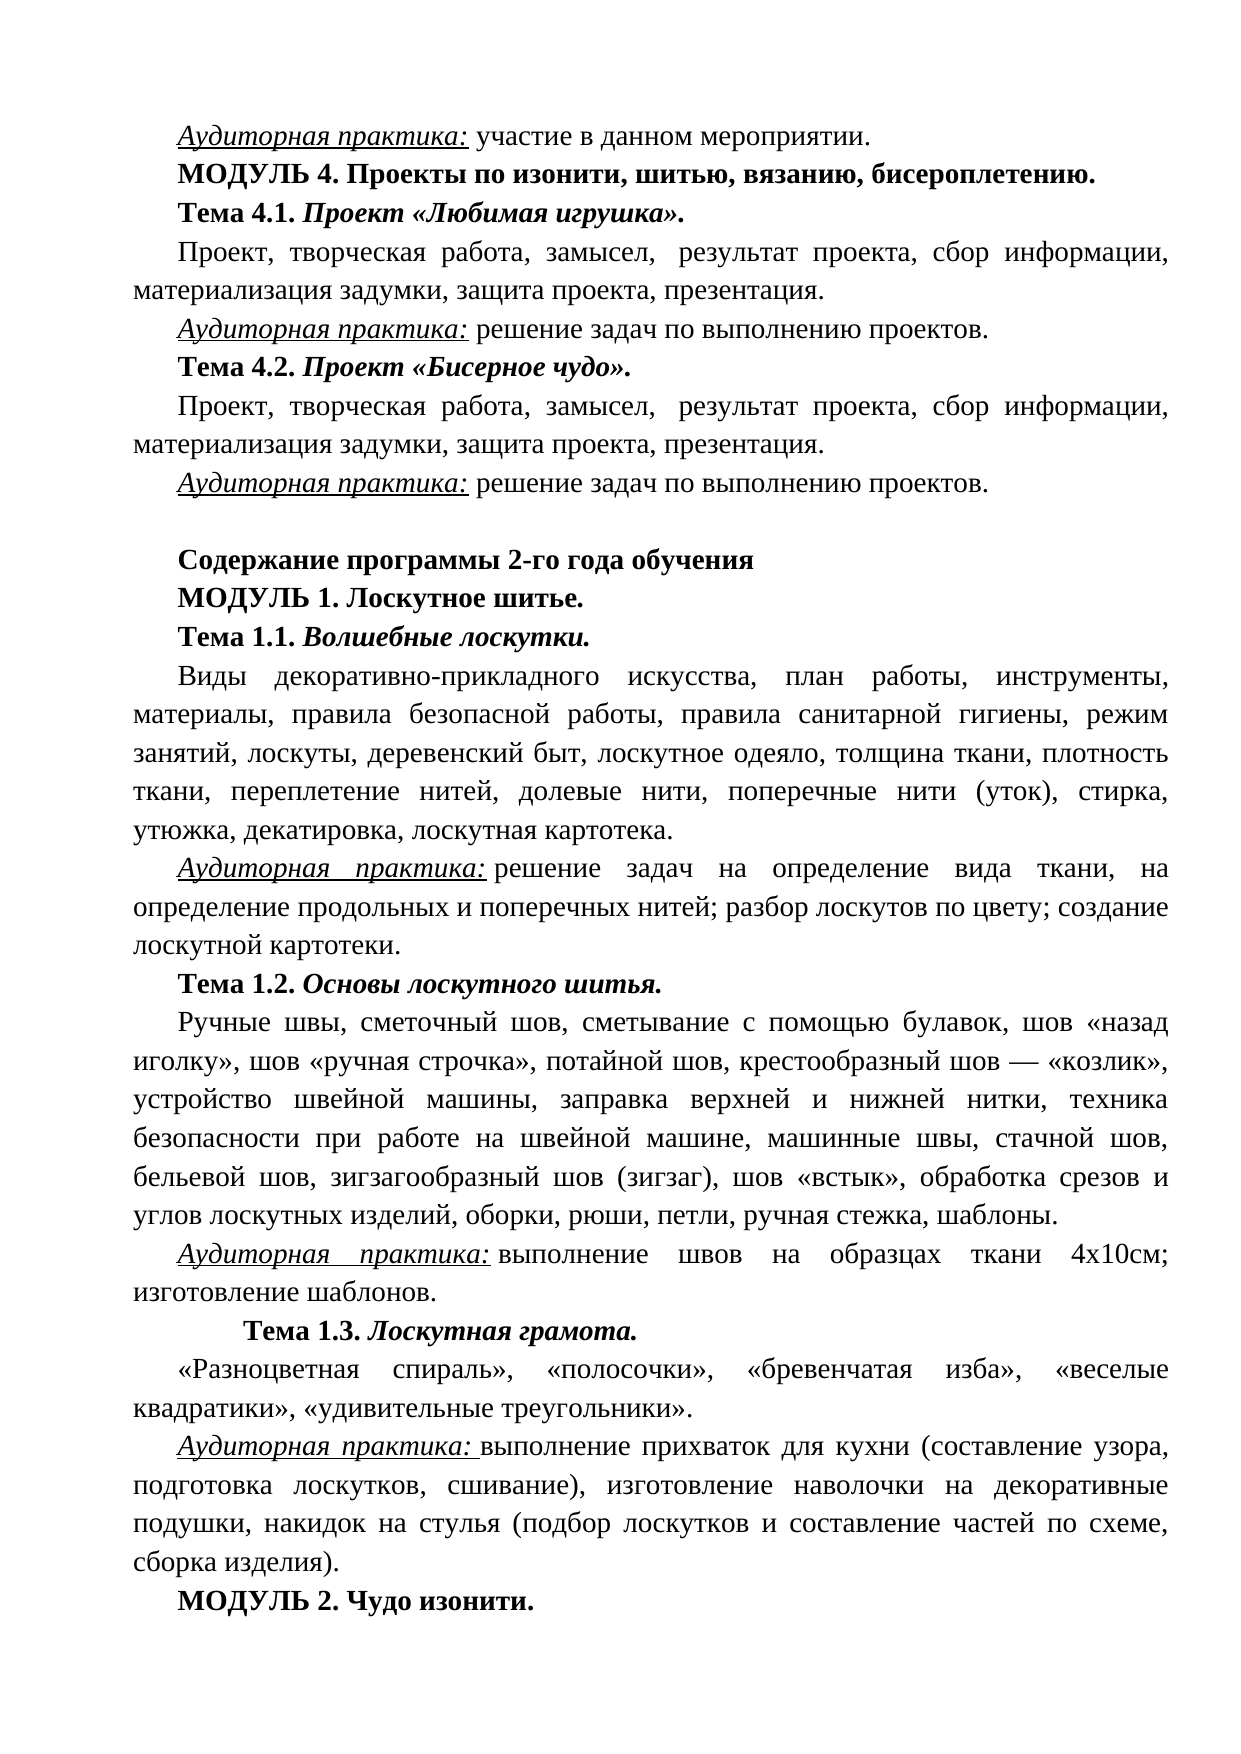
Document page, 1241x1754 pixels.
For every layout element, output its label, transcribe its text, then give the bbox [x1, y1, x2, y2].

text Аудиторная практика: выполнение прихваток для кухни (составление узора, подготовка лоскутков, сшивание), изготовление наволочки на декоративные подушки, накидок на стулья (подбор лоскутков и составление частей по схеме, сборка изделия). [133, 1428, 1169, 1578]
text Виды декоративно-прикладного искусства, план работы, инструменты, материалы, правила безопасной работы, правила санитарной гигиены, режим занятий, лоскуты, деревенский быт, лоскутное одеяло, толщина ткани, плотность ткани, переплетение нитей, долевые нити, поперечные нити (уток), стирка, утюжка, декатировка, лоскутная картотека. [133, 658, 1169, 845]
text Аудиторная практика: решение задач по выполнению проектов. [133, 465, 1169, 498]
text Проект, творческая работа, замысел, результат проекта, сбор информации, материализация задумки, защита проекта, презентация. [133, 388, 1169, 460]
text МОДУЛЬ 2. Чудо изонити. [133, 1583, 1169, 1616]
text Тема 1.2. Основы лоскутного шитья. [133, 966, 1169, 999]
text МОДУЛЬ 4. Проекты по изонити, шитью, вязанию, бисероплетению. [133, 157, 1169, 190]
text Ручные швы, сметочный шов, сметывание с помощью булавок, шов «назад иголку», шов «ручная строчка», потайной шов, крестообразный шов — «козлик», устройство швейной машины, заправка верхней и нижней нитки, техника безопасности при работе на швейной машине, машинные швы, стачной шов, бельевой шов, зигзагообразный шов (зигзаг), шов «встык», обработка срезов и углов лоскутных изделий, оборки, рюши, петли, ручная стежка, шаблоны. [133, 1004, 1169, 1231]
text МОДУЛЬ 1. Лоскутное шитье. [133, 581, 1169, 614]
text Проект, творческая работа, замысел, результат проекта, сбор информации, материализация задумки, защита проекта, презентация. [133, 234, 1169, 306]
text Тема 1.3. Лоскутная грамота. [133, 1313, 1169, 1346]
text Тема 4.2. Проект «Бисерное чудо». [133, 349, 1169, 383]
text Аудиторная практика: выполнение швов на образцах ткани 4х10см; изготовление шаблонов. [133, 1236, 1169, 1308]
text Тема 1.1. Волшебные лоскутки. [133, 619, 1169, 653]
text «Разноцветная спираль», «полосочки», «бревенчатая изба», «веселые квадратики», «удивительные треугольники». [133, 1351, 1169, 1423]
text Тема 4.1. Проект «Любимая игрушка». [133, 195, 1169, 229]
text Аудиторная практика: решение задач по выполнению проектов. [133, 311, 1169, 344]
text Аудиторная практика: решение задач на определение вида ткани, на определение продольных и поперечных нитей; разбор лоскутов по цвету; создание лоскутной картотеки. [133, 850, 1169, 961]
text Аудиторная практика: участие в данном мероприятии. [133, 118, 1169, 152]
text Содержание программы 2-го года обучения [133, 542, 1169, 576]
